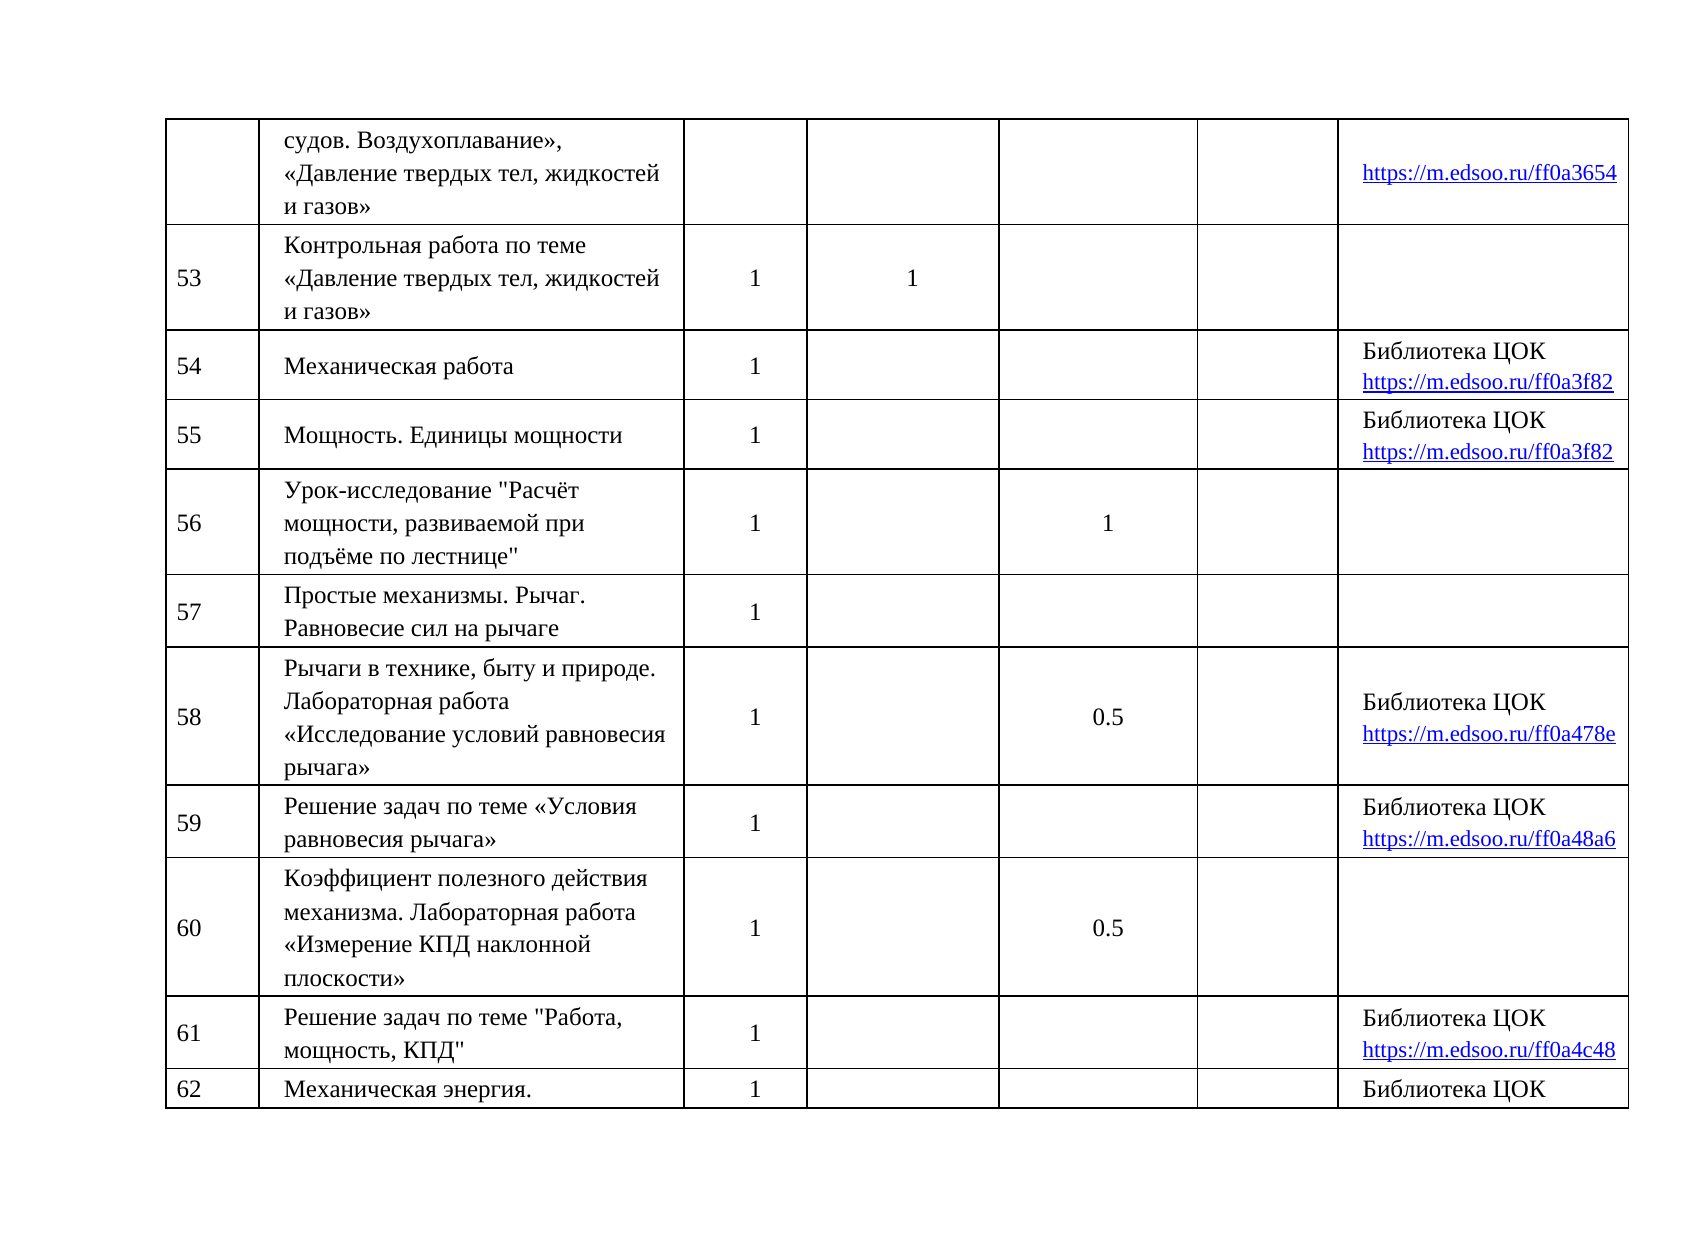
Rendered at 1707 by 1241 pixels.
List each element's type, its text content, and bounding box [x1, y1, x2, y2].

table_cell 1 [1000, 470, 1197, 573]
table_cell Библиотека ЦОК https://m.edsoo.ru/ff0a3f82 [1339, 400, 1628, 468]
table_cell [1000, 786, 1197, 857]
table_cell Коэффициент полезного действия механизма. Лабораторная работа «Измерение КПД наклонной плоскости» [260, 858, 683, 995]
table_cell Библиотека ЦОК https://m.edsoo.ru/ff0a4c48 [1339, 997, 1628, 1068]
table_cell [1198, 786, 1337, 857]
table_cell 1 [808, 225, 998, 329]
table_cell Урок-исследование "Расчёт мощности, развиваемой при подъёме по лестнице" [260, 470, 683, 573]
table_cell [808, 997, 998, 1068]
table_cell [1000, 225, 1197, 329]
table_cell 53 [167, 225, 258, 329]
table_cell 58 [167, 648, 258, 784]
table_cell 1 [685, 997, 806, 1068]
table_cell 60 [167, 858, 258, 995]
table_cell [1198, 470, 1337, 573]
table_cell [1339, 858, 1628, 995]
table_cell [1000, 575, 1197, 646]
table_cell 1 [685, 786, 806, 857]
table_cell 1 [685, 858, 806, 995]
table_cell [1339, 575, 1628, 646]
table_cell [808, 858, 998, 995]
table_cell [1198, 858, 1337, 995]
table_cell [1000, 331, 1197, 398]
table_cell Простые механизмы. Рычаг. Равновесие сил на рычаге [260, 575, 683, 646]
table_cell 56 [167, 470, 258, 573]
table_cell [1339, 470, 1628, 573]
table_cell Мощность. Единицы мощности [260, 400, 683, 468]
table_cell 55 [167, 400, 258, 468]
table_cell [1198, 331, 1337, 398]
table_cell [808, 1069, 998, 1107]
table_cell [1198, 400, 1337, 468]
table_cell Библиотека ЦОК https://m.edsoo.ru/ff0a3f82 [1339, 331, 1628, 398]
table_cell 1 [685, 331, 806, 398]
table_cell Библиотека ЦОК https://m.edsoo.ru/ff0a478e [1339, 648, 1628, 784]
table_cell Решение задач по теме «Условия равновесия рычага» [260, 786, 683, 857]
table_cell [808, 470, 998, 573]
table_cell 1 [685, 120, 806, 223]
table_cell [1198, 648, 1337, 784]
table_cell [1198, 120, 1337, 223]
table_cell [1198, 1069, 1337, 1107]
table_cell 52 [167, 120, 258, 223]
table_cell [1198, 575, 1337, 646]
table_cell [1339, 1069, 1628, 1107]
table_cell [808, 648, 998, 784]
table_cell [808, 331, 998, 398]
table_cell 57 [167, 575, 258, 646]
table_cell [1000, 1069, 1197, 1107]
table_cell 1 [685, 648, 806, 784]
table_cell [1000, 997, 1197, 1068]
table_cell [260, 120, 683, 223]
table_cell 0.5 [1000, 858, 1197, 995]
table_cell [808, 575, 998, 646]
table_cell [1000, 120, 1197, 223]
table_cell Библиотека ЦОК https://m.edsoo.ru/ff0a48a6 [1339, 786, 1628, 857]
table_cell 1 [685, 400, 806, 468]
table_cell Решение задач по теме "Работа, мощность, КПД" [260, 997, 683, 1068]
table_cell 1 [685, 1069, 806, 1107]
table_cell 62 [167, 1069, 258, 1107]
table_cell 59 [167, 786, 258, 857]
table_cell 0.5 [1000, 648, 1197, 784]
table_cell [1198, 225, 1337, 329]
table_cell 1 [685, 225, 806, 329]
table_cell [1339, 225, 1628, 329]
table_cell Контрольная работа по теме «Давление твердых тел, жидкостей и газов» [260, 225, 683, 329]
table_cell 1 [685, 575, 806, 646]
table_cell [808, 400, 998, 468]
table_cell [1198, 997, 1337, 1068]
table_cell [1339, 120, 1628, 223]
table_cell 54 [167, 331, 258, 398]
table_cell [260, 1069, 683, 1107]
table_cell Рычаги в технике, быту и природе. Лабораторная работа «Исследование условий равновесия рычага» [260, 648, 683, 784]
table_cell [808, 786, 998, 857]
table_cell 1 [685, 470, 806, 573]
table_cell [1000, 400, 1197, 468]
table_cell Механическая работа [260, 331, 683, 398]
table_cell [808, 120, 998, 223]
table_cell 61 [167, 997, 258, 1068]
